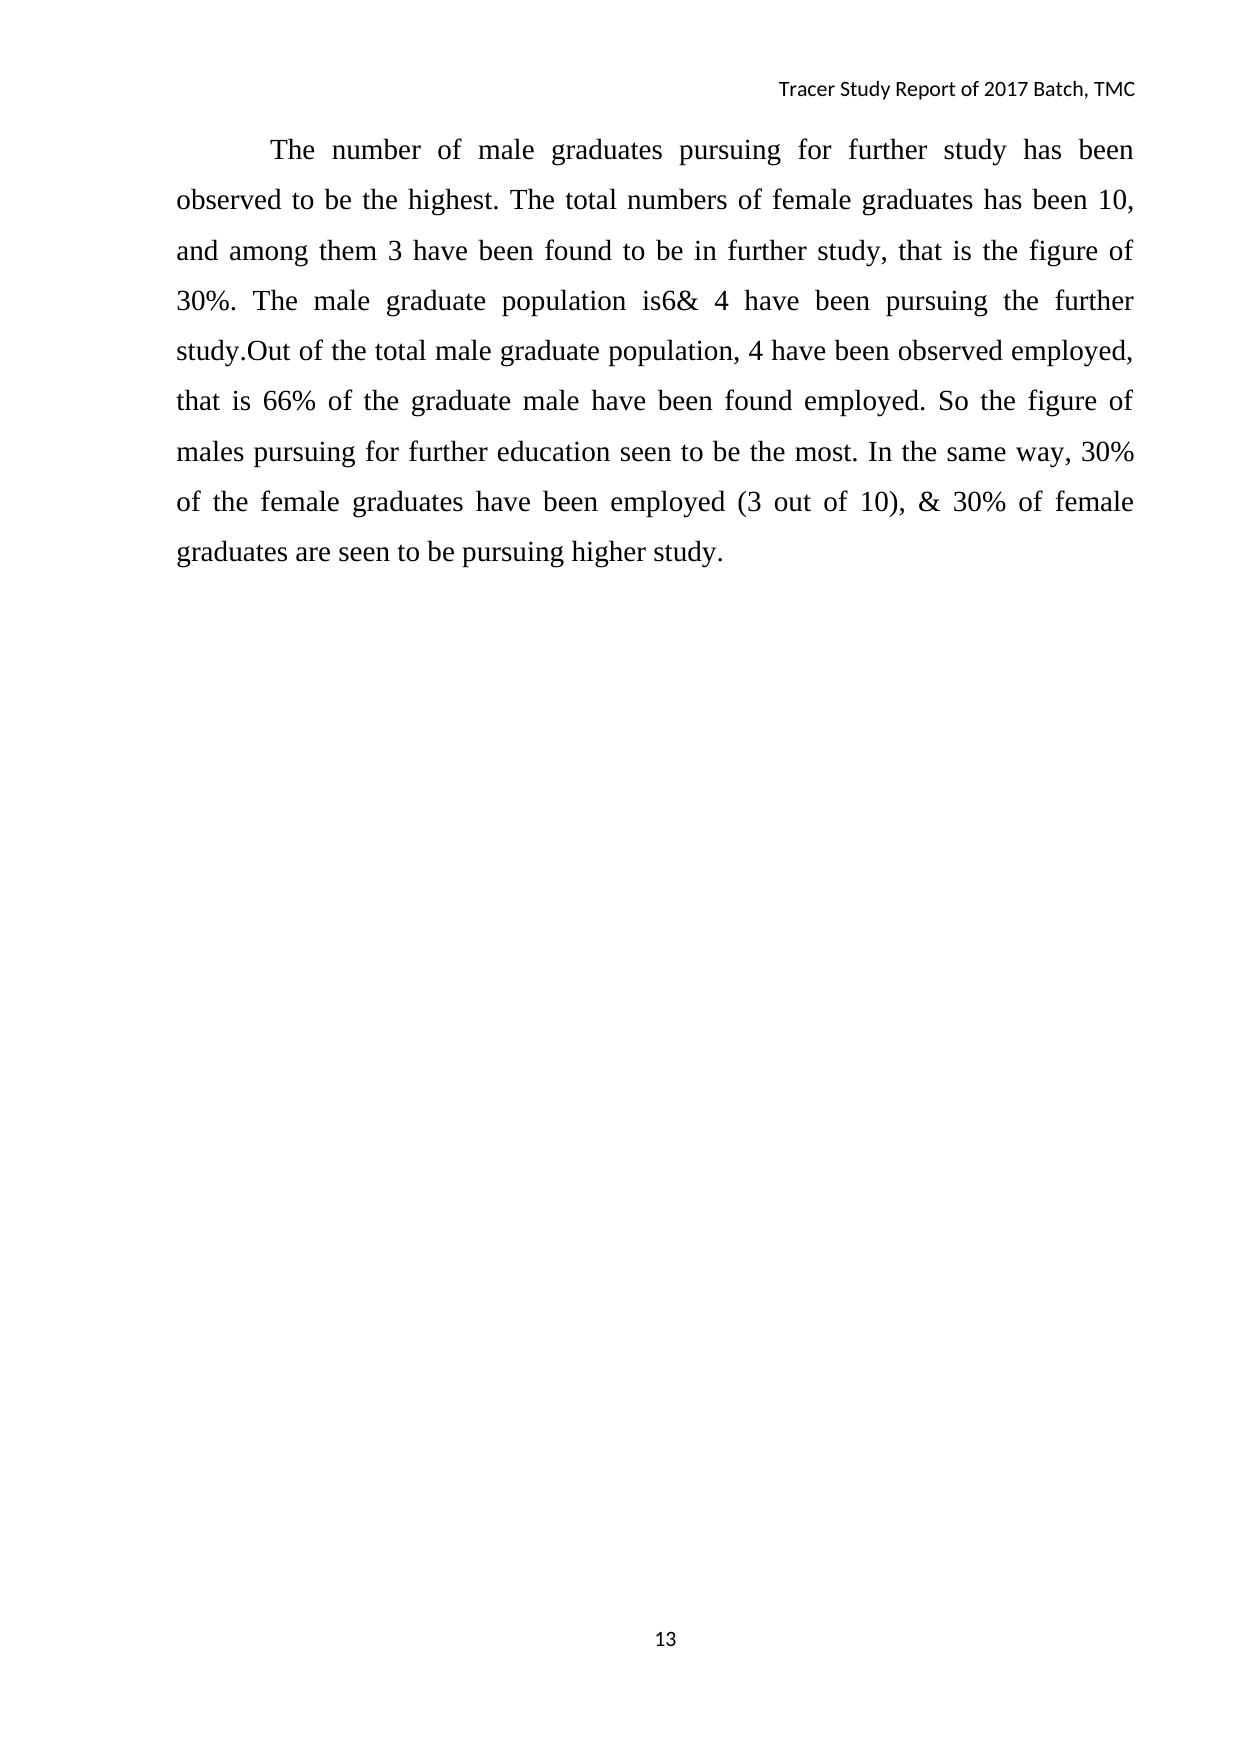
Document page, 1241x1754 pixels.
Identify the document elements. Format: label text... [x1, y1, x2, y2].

text The number of male graduates pursuing for further study has been observed to be the highest. The total numbers of female graduates has been 10, and among them 3 have been found to be in further study, that is the figure of 30%. The male graduate population is6& 4 have been pursuing the further study.Out of the total male graduate population, 4 have been observed employed, that is 66% of the graduate male have been found employed. So the figure of males pursuing for further education seen to be the most. In the same way, 30% of the female graduates have been employed (3 out of 10), & 30% of female graduates are seen to be pursuing higher study. [176, 132, 1135, 568]
